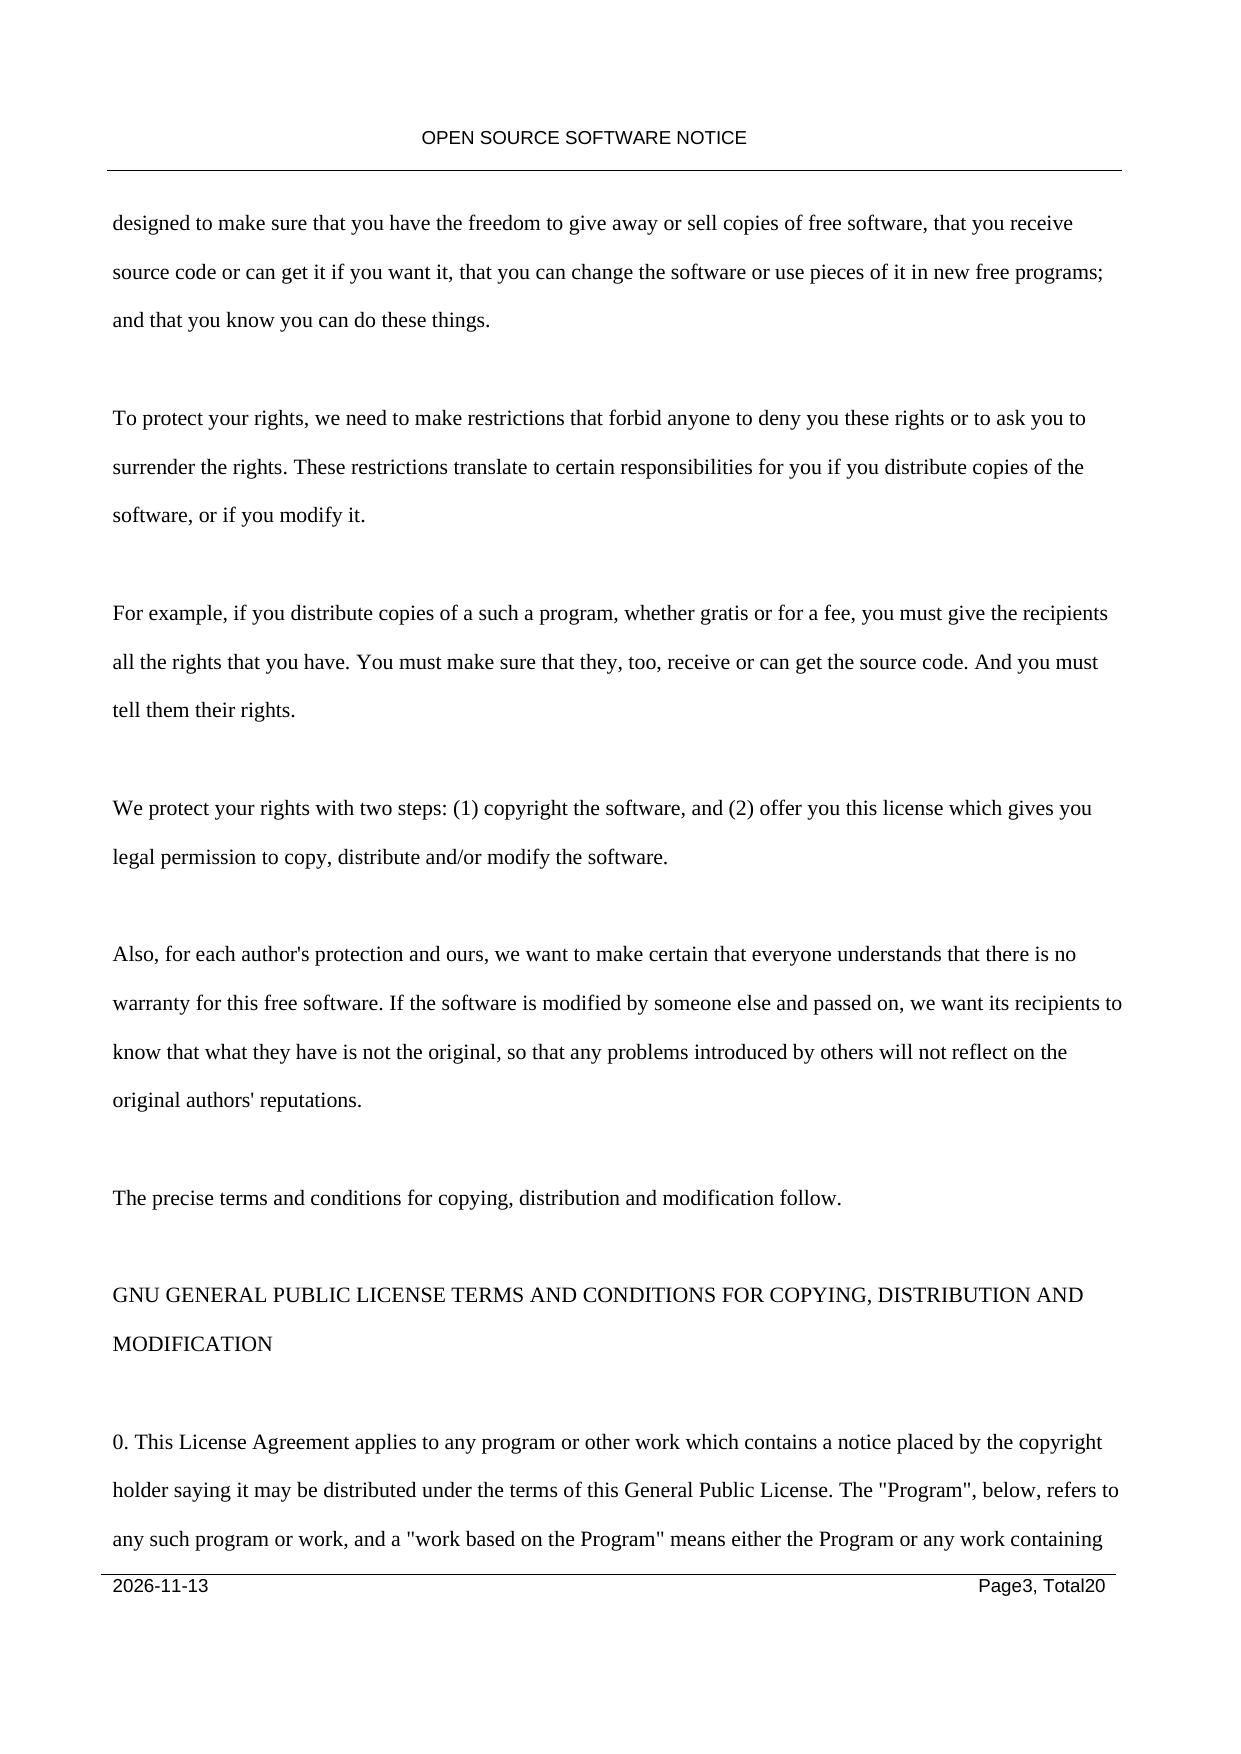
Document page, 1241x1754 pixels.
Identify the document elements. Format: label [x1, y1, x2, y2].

text [112, 206, 1128, 1555]
